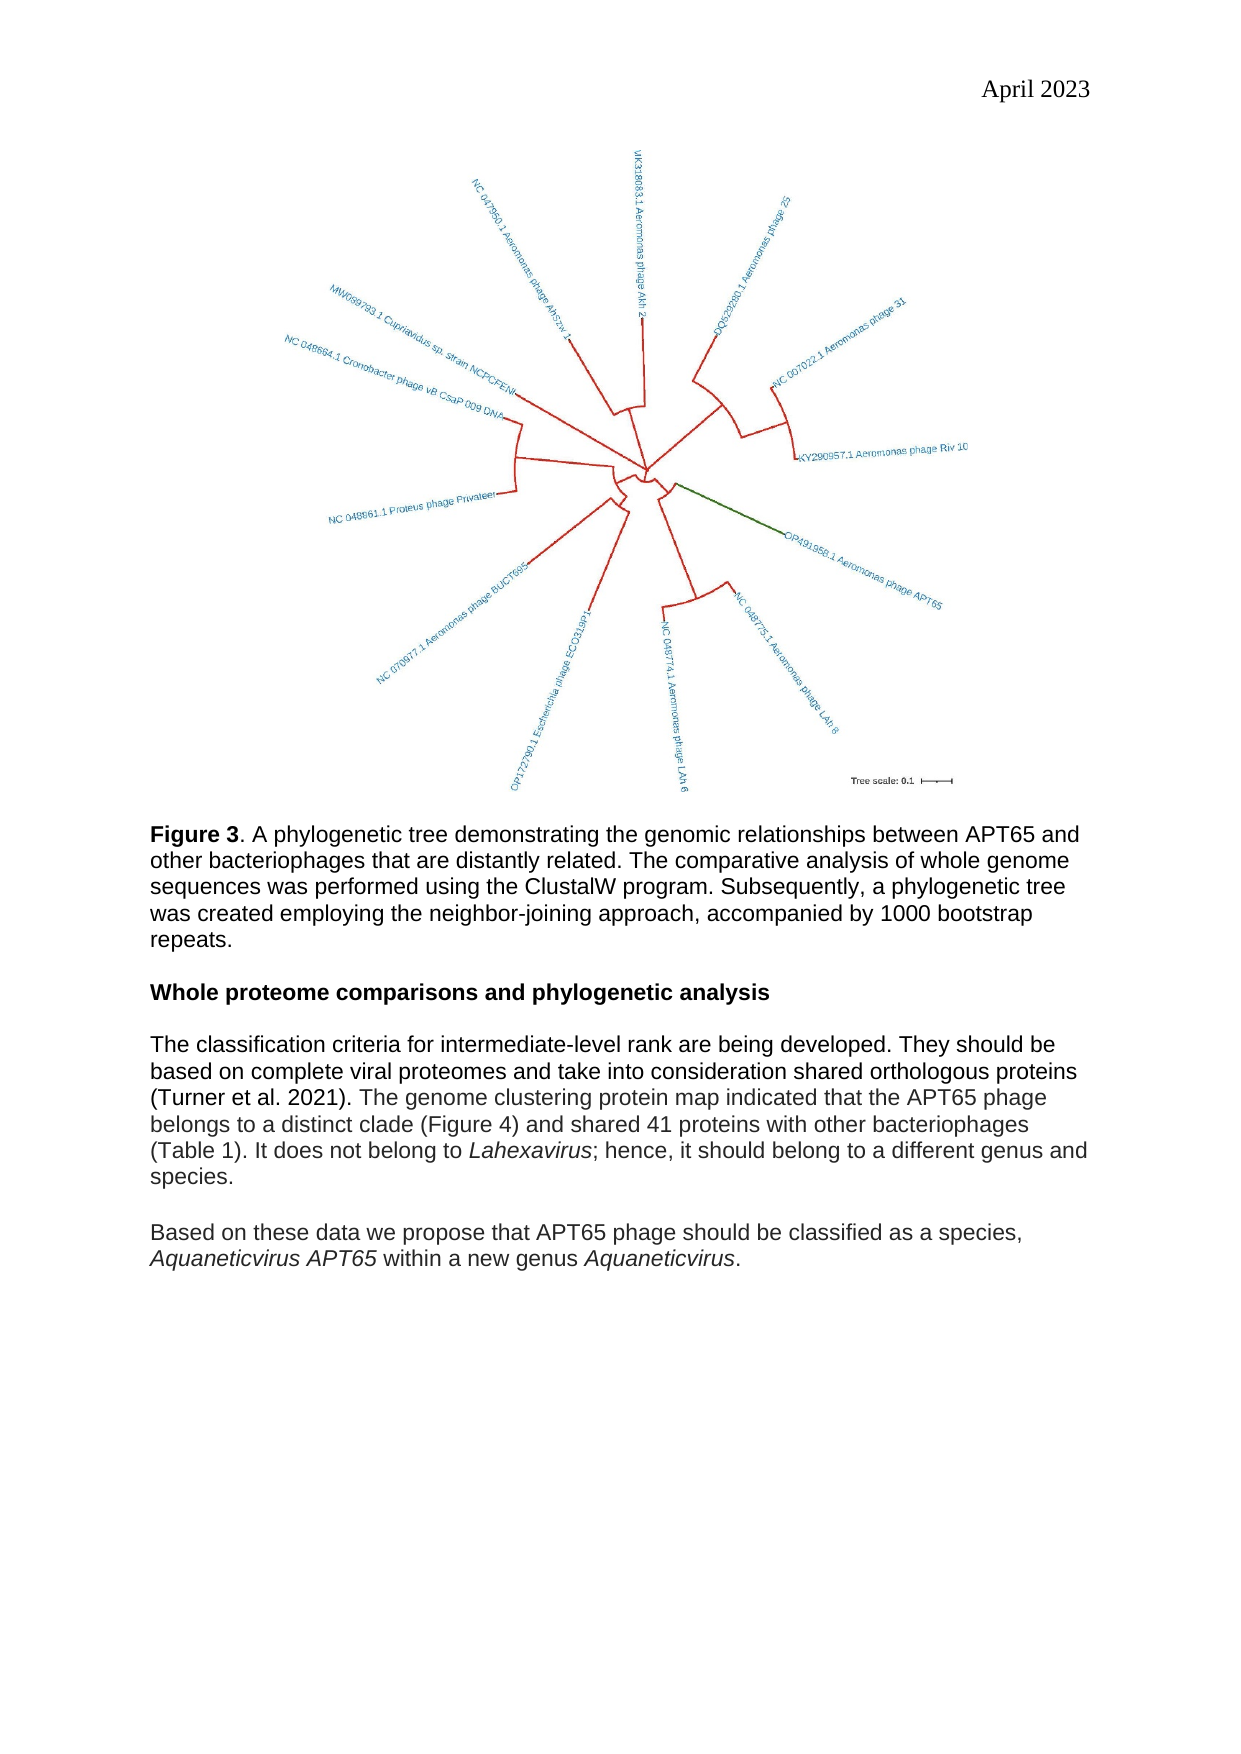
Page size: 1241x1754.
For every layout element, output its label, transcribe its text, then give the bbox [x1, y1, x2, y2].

text Figure 3. A phylogenetic tree demonstrating the genomic relationships between APT65 and other bacteriophages that are distantly related. The comparative analysis of whole genome sequences was performed using the ClustalW program. Subsequently, a phylogenetic tree was created employing the neighbor-joining approach, accompanied by 1000 bootstrap repeats. [150, 821, 1090, 952]
text Based on these data we propose that APT65 phage should be classified as a species, Aquaneticvirus APT65 within a new genus Aquaneticvirus. [150, 1219, 1090, 1271]
picture [272, 150, 968, 792]
text The classification criteria for intermediate-level rank are being developed. They should be based on complete viral proteomes and take into consideration shared orthologous proteins (Turner et al. 2021). The genome clustering protein map indicated that the APT65 phage belongs to a distinct clade (Figure 4) and shared 41 proteins with other bacteriophages (Table 1). It does not belong to Lahexavirus; hence, it should belong to a different genus and species. [150, 1031, 1090, 1189]
text Whole proteome comparisons and phylogenetic analysis [150, 979, 1090, 1005]
